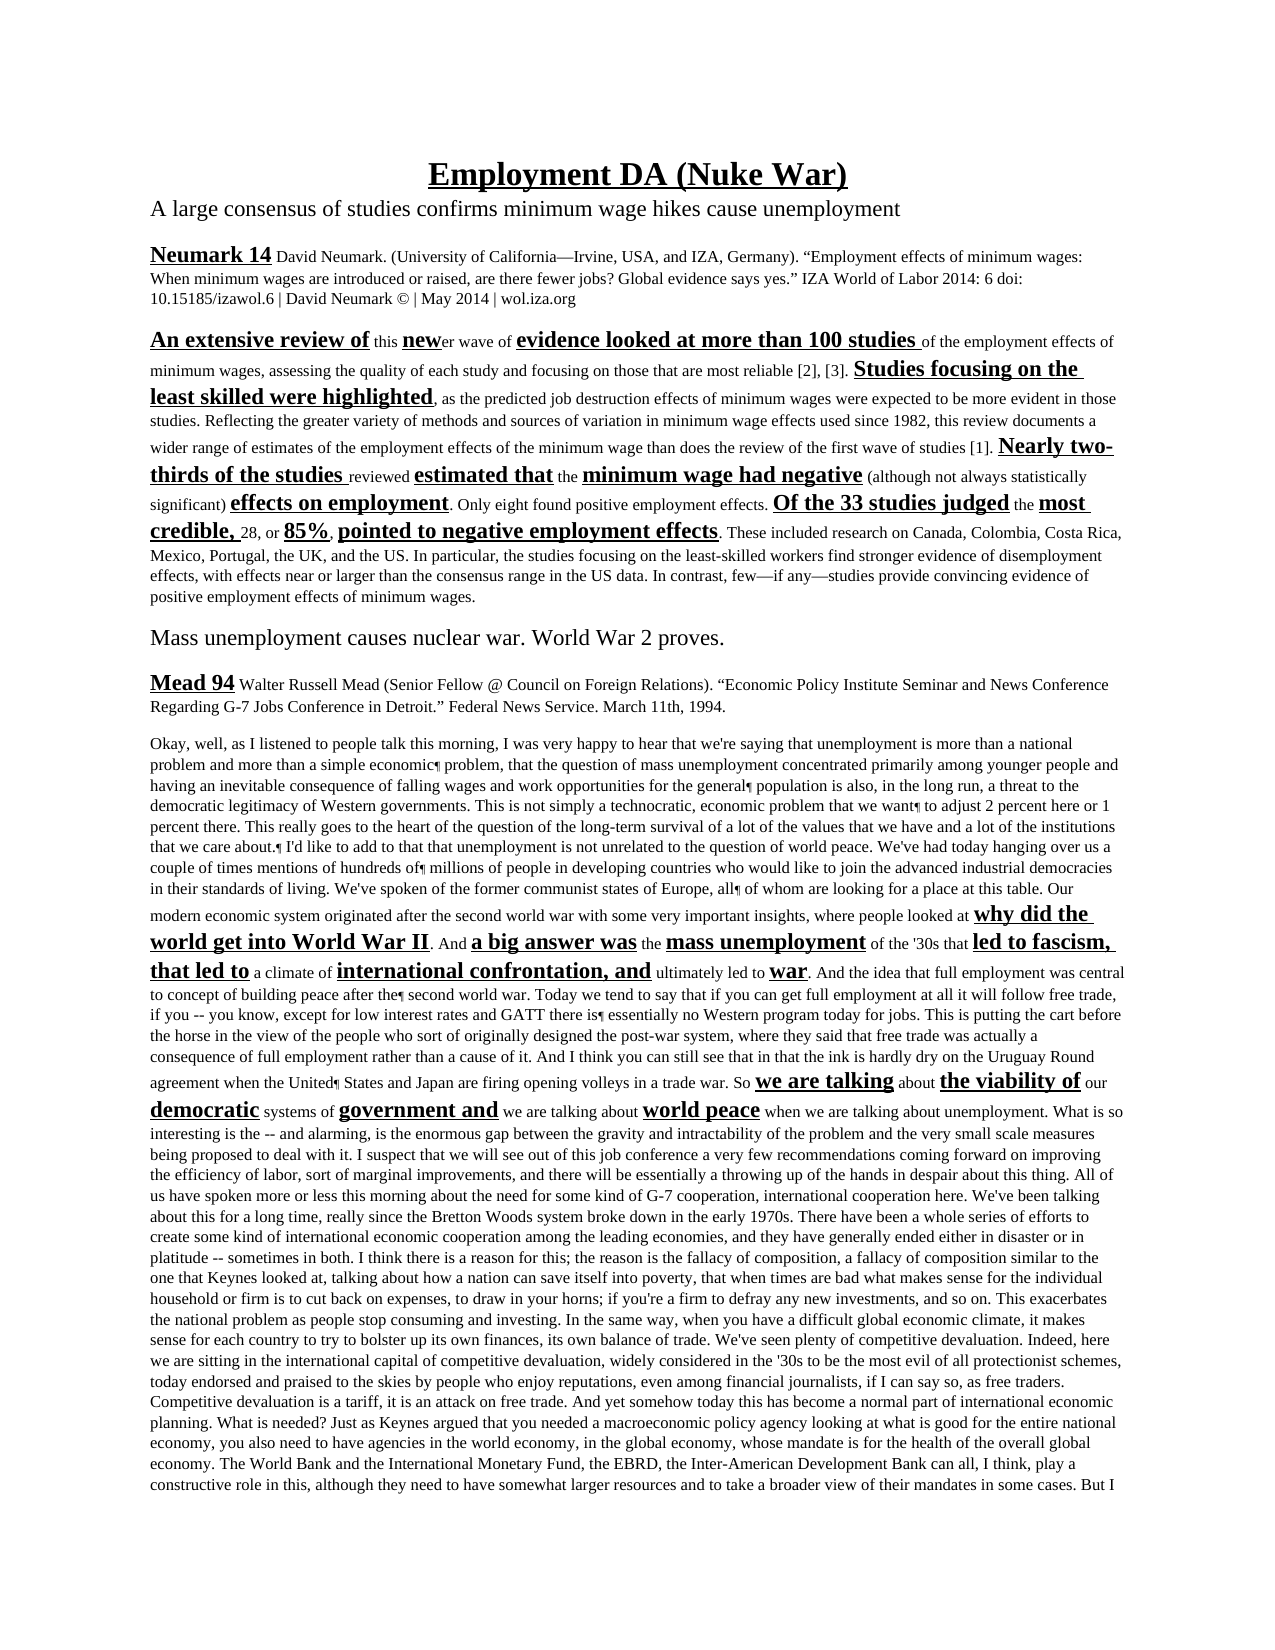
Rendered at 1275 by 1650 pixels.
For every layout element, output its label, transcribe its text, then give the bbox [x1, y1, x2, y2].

text An extensive review of this newer wave of evidence looked at more than 100 studies of the employment effects of minimum wages, assessing the quality of each study and focusing on those that are most reliable [2], [3]. Studies focusing on the least skilled were highlighted, as the predicted job destruction effects of minimum wages were expected to be more evident in those studies. Reflecting the greater variety of methods and sources of variation in minimum wage effects used since 1982, this review documents a wider range of estimates of the employment effects of the minimum wage than does the review of the first wave of studies [1]. Nearly two-thirds of the studies reviewed estimated that the minimum wage had negative (although not always statistically significant) effects on employment. Only eight found positive employment effects. Of the 33 studies judged the most credible, 28, or 85%, pointed to negative employment effects. These included research on Canada, Colombia, Costa Rica, Mexico, Portugal, the UK, and the US. In particular, the studies focusing on the least-skilled workers find stronger evidence of disemployment effects, with effects near or larger than the consensus range in the US data. In contrast, few—if any—studies provide convincing evidence of positive employment effects of minimum wages. [150, 326, 1125, 606]
text Neumark 14 David Neumark. (University of California—Irvine, USA, and IZA, Germany). “Employment effects of minimum wages: When minimum wages are introduced or raised, are there fewer jobs? Global evidence says yes.” IZA World of Labor 2014: 6 doi: 10.15185/izawol.6 | David Neumark © | May 2014 | wol.iza.org [150, 241, 1125, 308]
text Mead 94 Walter Russell Mead (Senior Fellow @ Council on Foreign Relations). “Economic Policy Institute Seminar and News Conference Regarding G-7 Jobs Conference in Detroit.” Federal News Service. March 11th, 1994. [150, 669, 1125, 716]
text A large consensus of studies confirms minimum wage hikes cause unemployment [150, 196, 1125, 222]
subtitle Employment DA (Nuke War) [150, 154, 1125, 192]
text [150, 734, 1125, 1494]
text Mass unemployment causes nuclear war. World War 2 proves. [150, 624, 1125, 650]
